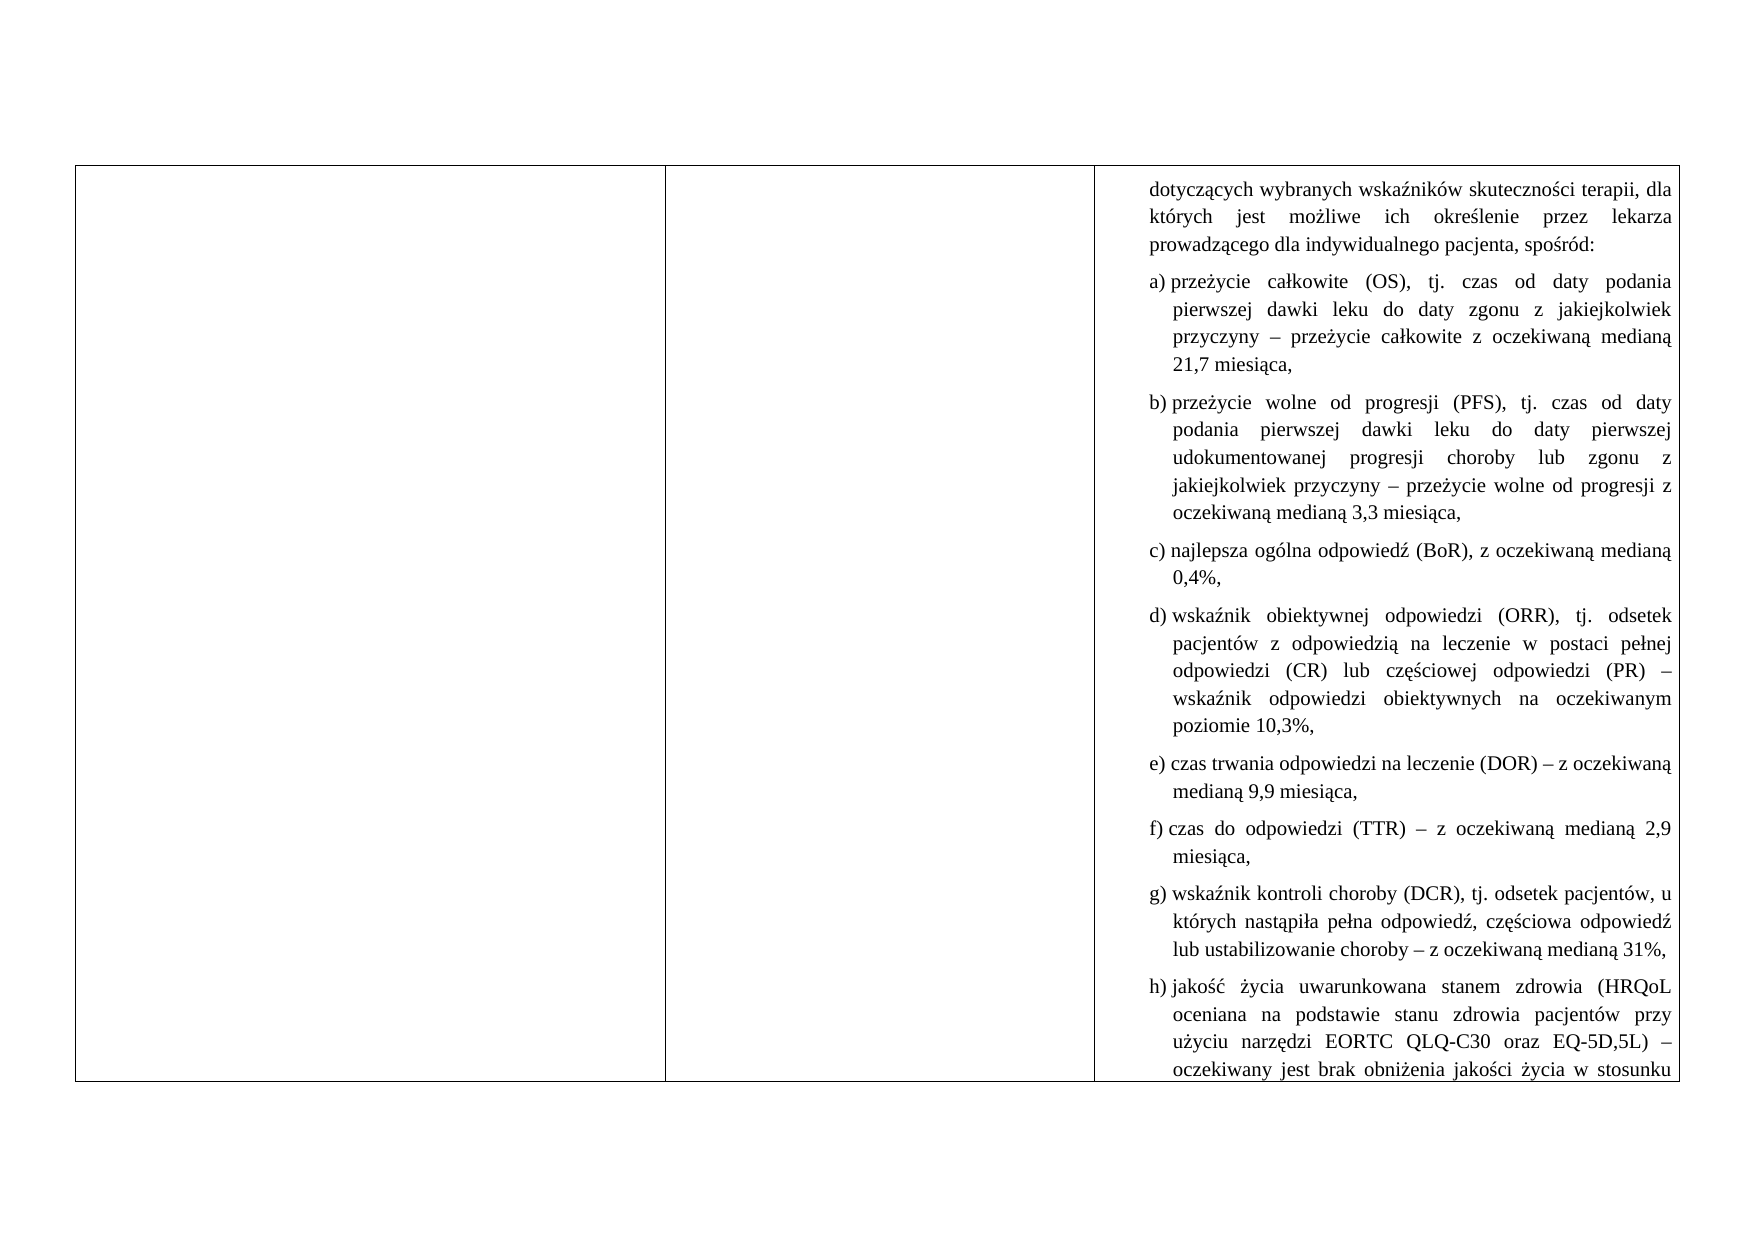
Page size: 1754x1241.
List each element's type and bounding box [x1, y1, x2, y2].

table_cell [1095, 166, 1679, 1081]
table_cell [666, 166, 1094, 1081]
table_cell [76, 166, 665, 1081]
